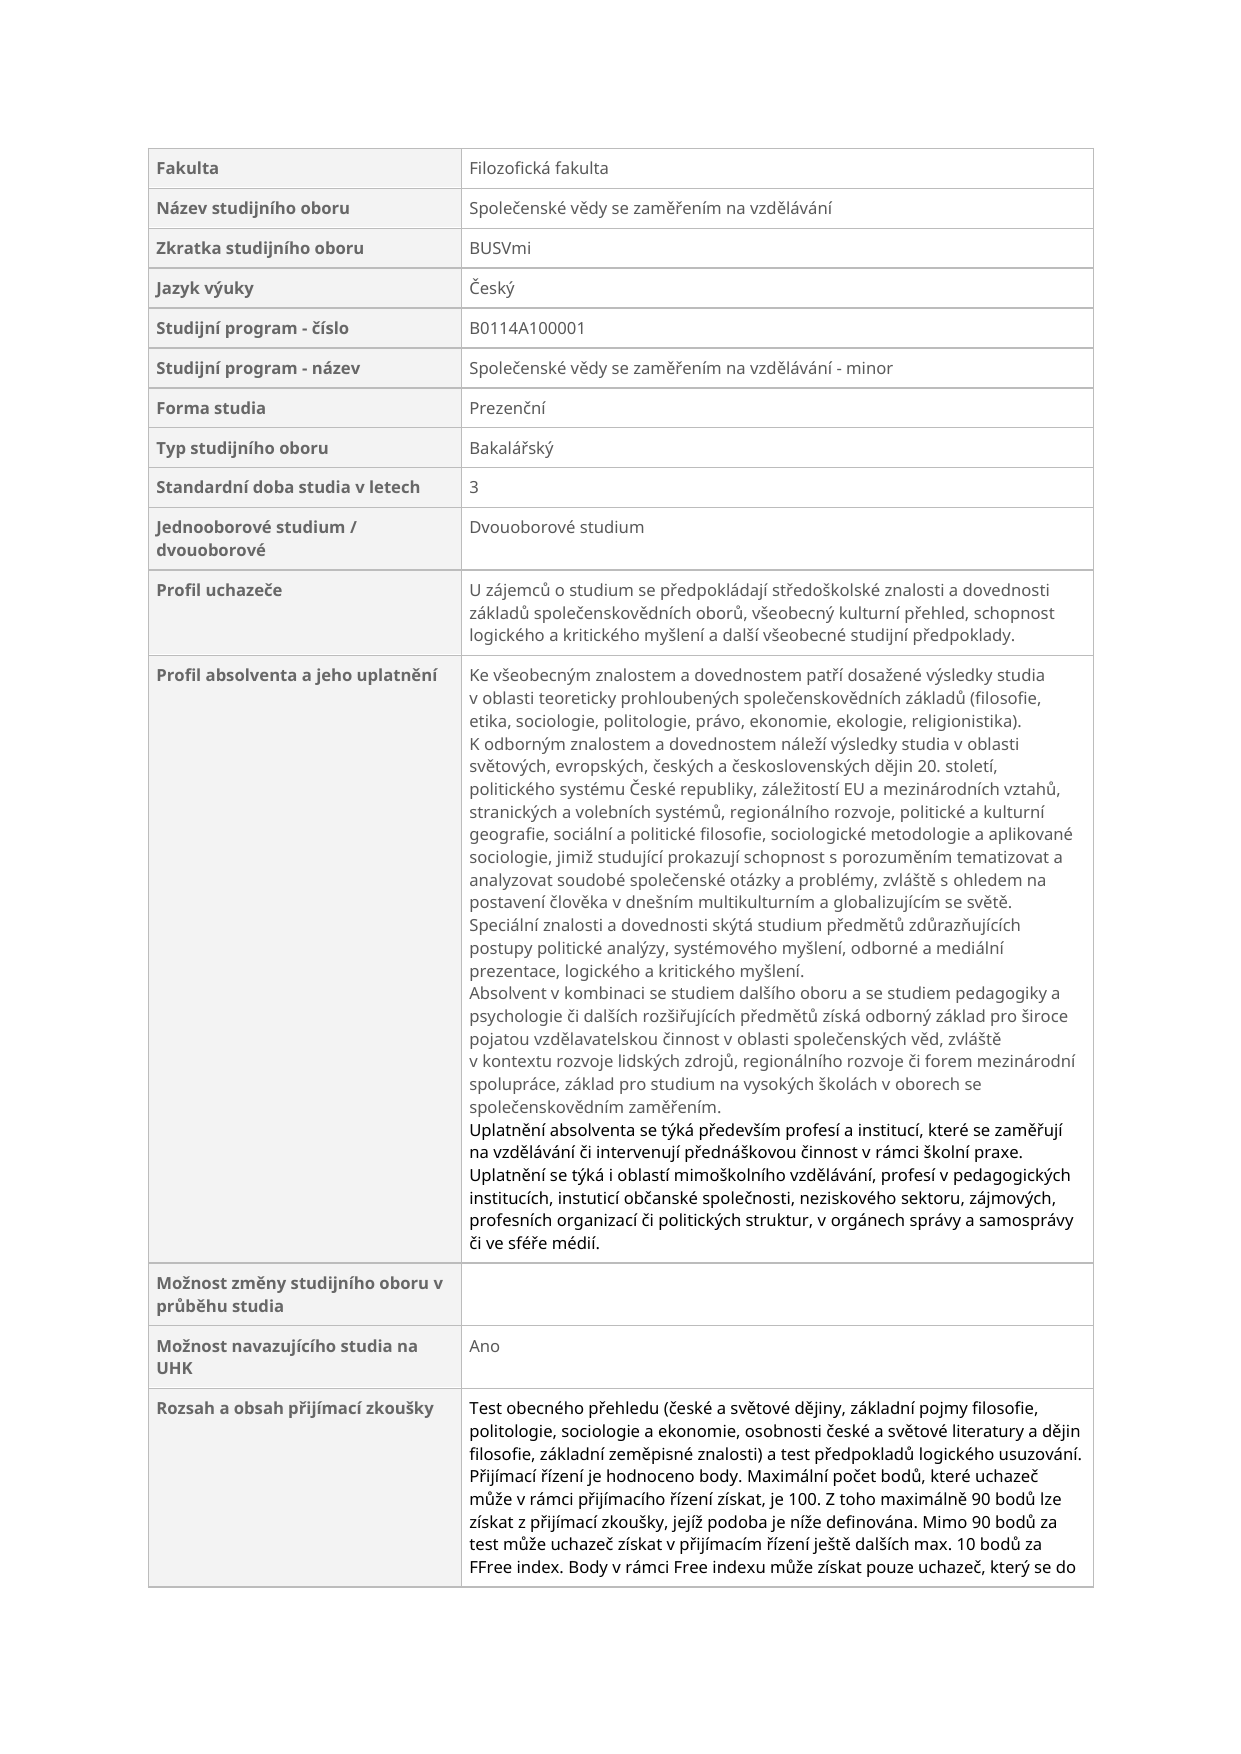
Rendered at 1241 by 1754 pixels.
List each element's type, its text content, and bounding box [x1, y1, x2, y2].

table_cell Jednooborové studium / dvouoborové [149, 508, 461, 569]
table_cell Forma studia [149, 389, 461, 427]
table_cell Fakulta [149, 149, 461, 187]
table_cell U zájemců o studium se předpokládají středoškolské znalosti a dovednosti základů společenskovědních oborů, všeobecný kulturní přehled, schopnost logického a kritického myšlení a další všeobecné studijní předpoklady. [462, 571, 1093, 654]
table_cell Dvouoborové studium [462, 508, 1093, 569]
table_cell Společenské vědy se zaměřením na vzdělávání - minor [462, 349, 1093, 387]
table_cell Profil uchazeče [149, 571, 461, 654]
table_cell Studijní program - název [149, 349, 461, 387]
table_cell Možnost změny studijního oboru v průběhu studia [149, 1264, 461, 1325]
table_cell Prezenční [462, 389, 1093, 427]
table_cell B0114A100001 [462, 309, 1093, 347]
table_cell Český [462, 269, 1093, 307]
table_cell Zkratka studijního oboru [149, 229, 461, 267]
table_cell Filozofická fakulta [462, 149, 1093, 187]
table_cell Profil absolventa a jeho uplatnění [149, 656, 461, 1262]
table_cell Název studijního oboru [149, 189, 461, 227]
table_cell Typ studijního oboru [149, 428, 461, 467]
table_cell Bakalářský [462, 428, 1093, 467]
table_cell [462, 1264, 1093, 1325]
table_cell Jazyk výuky [149, 269, 461, 307]
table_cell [149, 1389, 461, 1586]
table_cell Možnost navazujícího studia na UHK [149, 1326, 461, 1387]
table_cell Studijní program - číslo [149, 309, 461, 347]
table_cell 3 [462, 468, 1093, 507]
table_cell BUSVmi [462, 229, 1093, 267]
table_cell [462, 1389, 1093, 1586]
table_cell Společenské vědy se zaměřením na vzdělávání [462, 189, 1093, 227]
table_cell Standardní doba studia v letech [149, 468, 461, 507]
table_cell Ano [462, 1326, 1093, 1387]
table_cell Ke všeobecným znalostem a dovednostem patří dosažené výsledky studia v oblasti teoreticky prohloubených společenskovědních základů (filosofie, etika, sociologie, politologie, právo, ekonomie, ekologie, religionistika). K odborným znalostem a dovednostem náleží výsledky studia v oblasti světových, evropských, českých a československých dějin 20. století, politického systému České republiky, záležitostí EU a mezinárodních vztahů, stranických a volebních systémů, regionálního rozvoje, politické a kulturní geografie, sociální a politické filosofie, sociologické metodologie a aplikované sociologie, jimiž studující prokazují schopnost s porozuměním tematizovat a analyzovat soudobé společenské otázky a problémy, zvláště s ohledem na postavení člověka v dnešním multikulturním a globalizujícím se světě. Speciální znalosti a dovednosti skýtá studium předmětů zdůrazňujících postupy politické analýzy, systémového myšlení, odborné a mediální prezentace, logického a kritického myšlení. Absolvent v kombinaci se studiem dalšího oboru a se studiem pedagogiky a psychologie či dalších rozšiřujících předmětů získá odborný základ pro široce pojatou vzdělavatelskou činnost v oblasti společenských věd, zvláště v kontextu rozvoje lidských zdrojů, regionálního rozvoje či forem mezinárodní spolupráce, základ pro studium na vysokých školách v oborech se společenskovědním zaměřením. Uplatnění absolventa se týká především profesí a institucí, které se zaměřují na vzdělávání či intervenují přednáškovou činnost v rámci školní praxe. Uplatnění se týká i oblastí mimoškolního vzdělávání, profesí v pedagogických institucích, instuticí občanské společnosti, neziskového sektoru, zájmových, profesních organizací či politických struktur, v orgánech správy a samosprávy či ve sféře médií. [462, 656, 1093, 1262]
